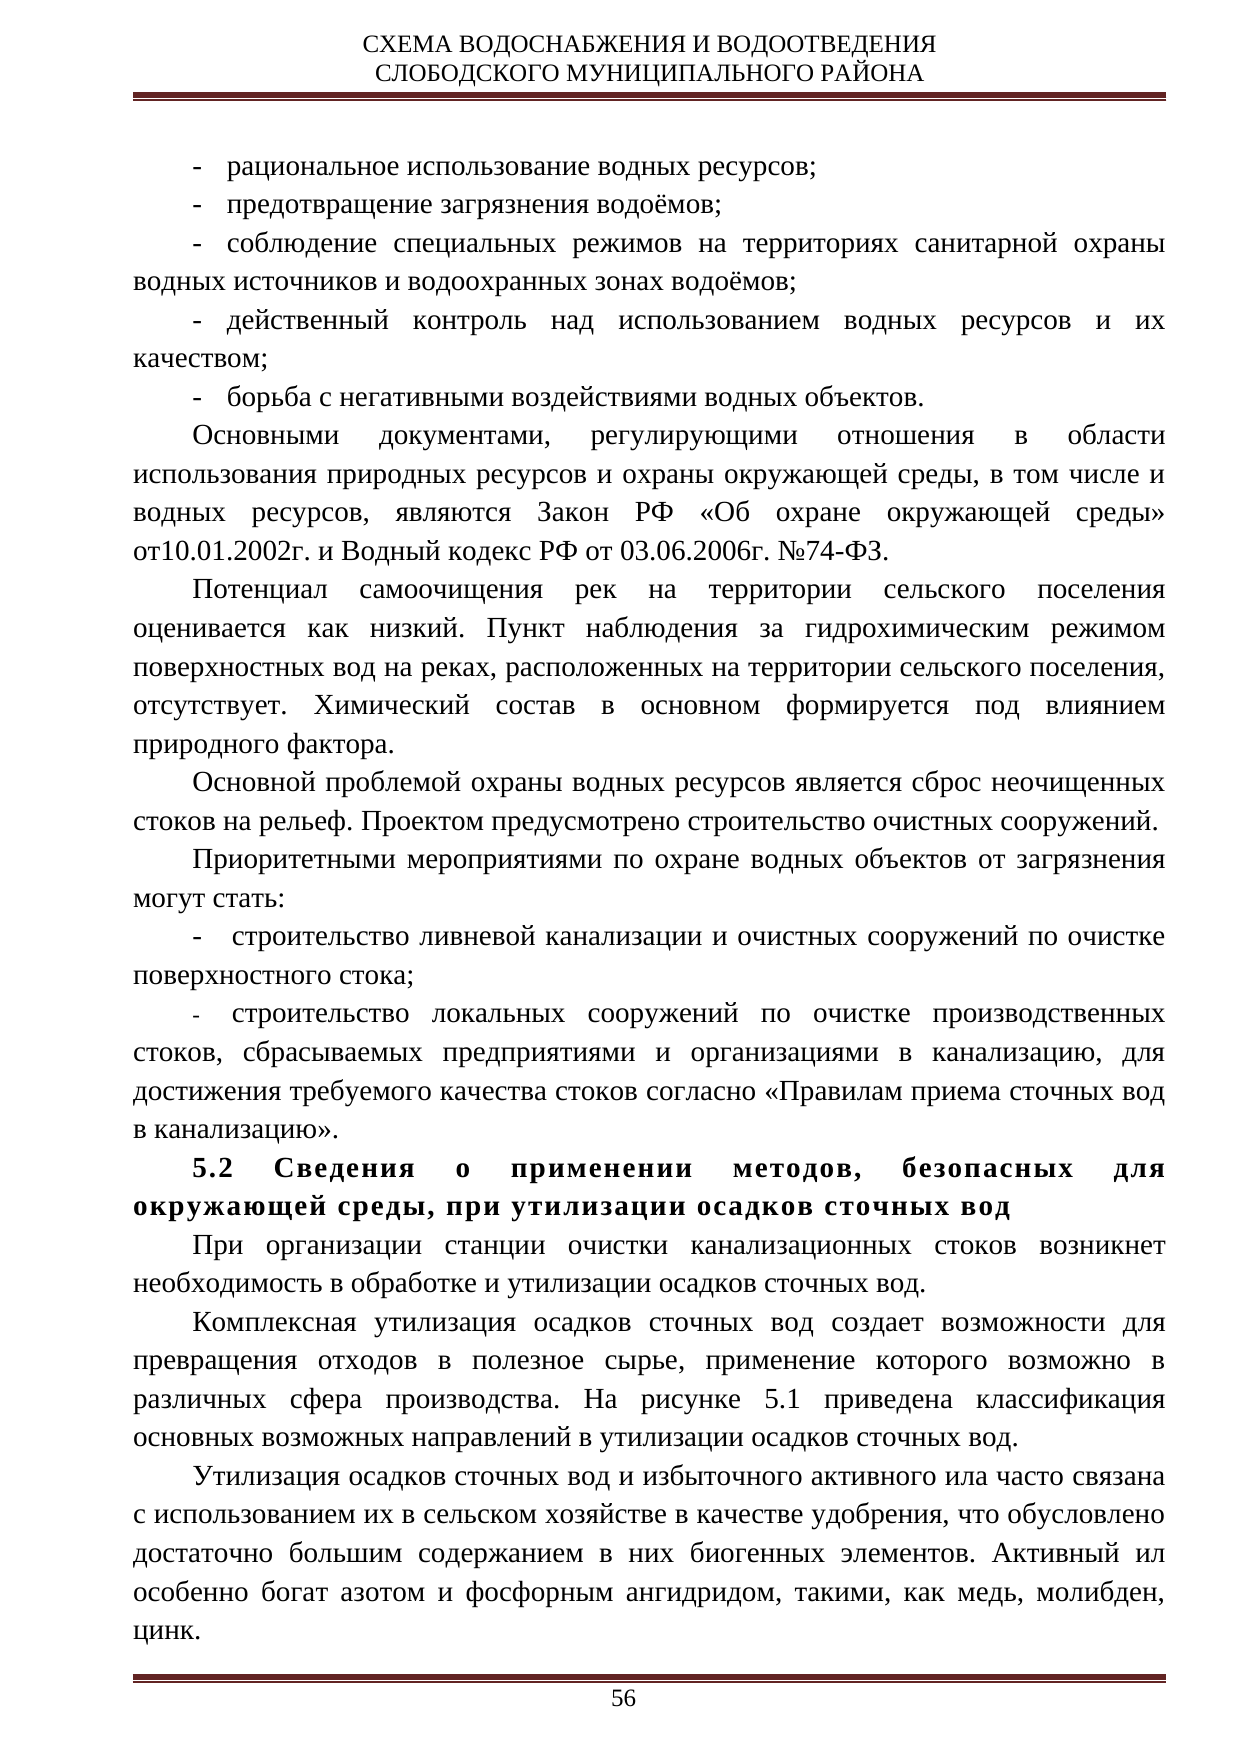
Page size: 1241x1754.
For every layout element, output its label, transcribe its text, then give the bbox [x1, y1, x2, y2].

subtitle 5.2 Сведения о применении методов, безопасных для окружающей среды, при утилизации осадков сточных вод [133, 1150, 1166, 1222]
text Приоритетными мероприятиями по охране водных объектов от загрязнения могут стать: [133, 841, 1166, 913]
list соблюдение специальных режимов на территориях санитарной охраны водных источников и водоохранных зонах водоёмов; [133, 225, 1166, 297]
text Основной проблемой охраны водных ресурсов является сброс неочищенных стоков на рельеф. Проектом предусмотрено строительство очистных сооружений. [133, 764, 1166, 836]
text Потенциал самоочищения рек на территории сельского поселения оценивается как низкий. Пункт наблюдения за гидрохимическим режимом поверхностных вод на реках, расположенных на территории сельского поселения, отсутствует. Химический состав в основном формируется под влиянием природного фактора. [133, 572, 1166, 759]
text Утилизация осадков сточных вод и избыточного активного ила часто связана с использованием их в сельском хозяйстве в качестве удобрения, что обусловлено достаточно большим содержанием в них биогенных элементов. Активный ил особенно богат азотом и фосфорным ангидридом, такими, как медь, молибден, цинк. [133, 1458, 1166, 1646]
list рациональное использование водных ресурсов; [133, 148, 1166, 181]
list действенный контроль над использованием водных ресурсов и их качеством; [133, 302, 1166, 374]
list предотвращение загрязнения водоёмов; [133, 186, 1166, 220]
text Основными документами, регулирующими отношения в области использования природных ресурсов и охраны окружающей среды, в том числе и водных ресурсов, являются Закон РФ «Об охране окружающей среды» от10.01.2002г. и Водный кодекс РФ от 03.06.2006г. №74-ФЗ. [133, 417, 1166, 567]
list строительство ливневой канализации и очистных сооружений по очистке поверхностного стока; [133, 918, 1166, 991]
list борьба с негативными воздействиями водных объектов. [133, 379, 1166, 412]
text Комплексная утилизация осадков сточных вод создает возможности для превращения отходов в полезное сырье, применение которого возможно в различных сфера производства. На рисунке 5.1 приведена классификация основных возможных направлений в утилизации осадков сточных вод. [133, 1304, 1166, 1453]
list строительство локальных сооружений по очистке производственных стоков, сбрасываемых предприятиями и организациями в канализацию, для достижения требуемого качества стоков согласно «Правилам приема сточных вод в канализацию». [133, 996, 1166, 1145]
text При организации станции очистки канализационных стоков возникнет необходимость в обработке и утилизации осадков сточных вод. [133, 1227, 1166, 1299]
